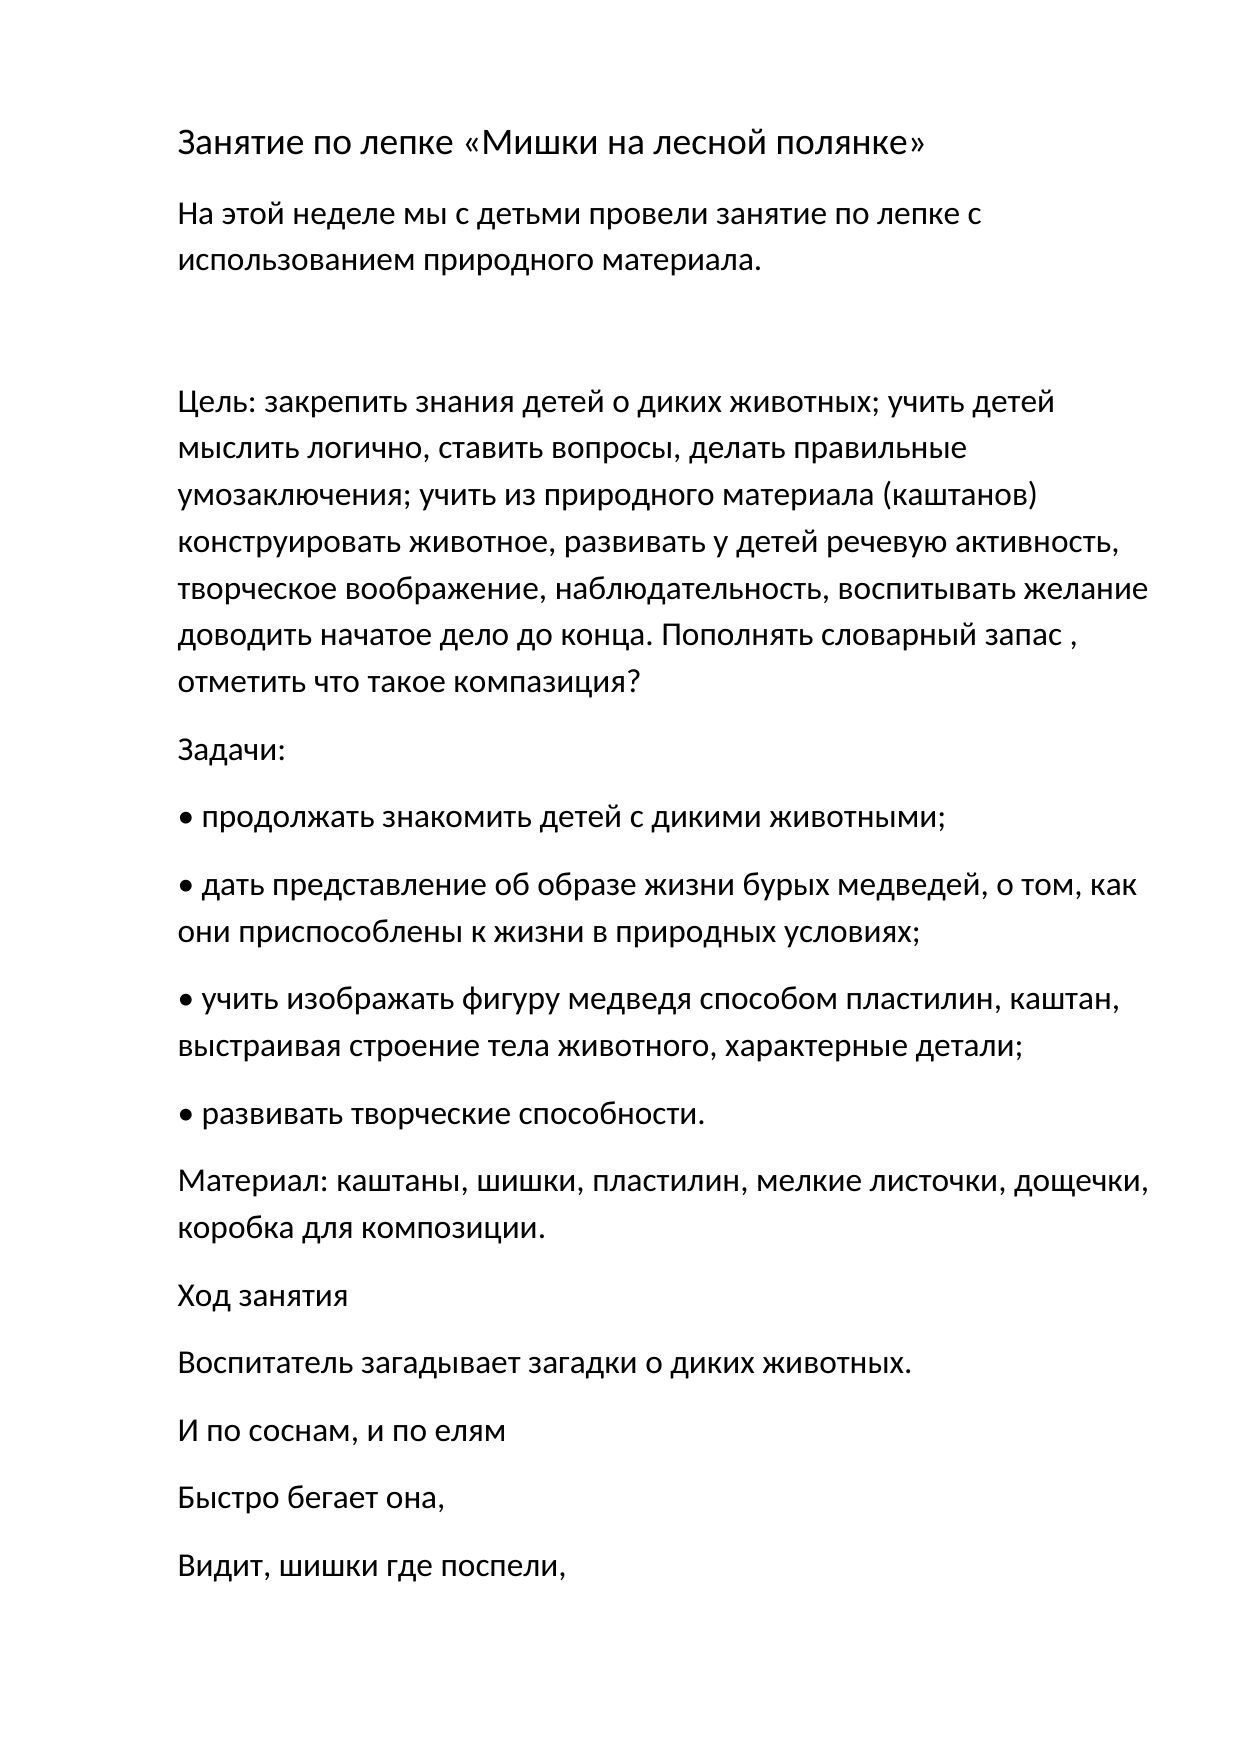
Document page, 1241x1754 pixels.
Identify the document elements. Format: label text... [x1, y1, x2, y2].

text Воспитатель загадывает загадки о диких животных. [177, 1341, 1152, 1382]
text • продолжать знакомить детей с дикими животными; [177, 795, 1152, 836]
text • дать представление об образе жизни бурых медведей, о том, как они приспособлены к жизни в природных условиях; [177, 863, 1152, 951]
text Быстро бегает она, [177, 1477, 1152, 1517]
text Видит, шишки где поспели, [177, 1544, 1152, 1585]
text Цель: закрепить знания детей о диких животных; учить детей мыслить логично, ставить вопросы, делать правильные умозаключения; учить из природного материала (каштанов) конструировать животное, развивать у детей речевую активность, творческое воображение, наблюдательность, воспитывать желание доводить начатое дело до конца. Пополнять словарный запас , отметить что такое компазиция? [177, 379, 1152, 701]
text Материал: каштаны, шишки, пластилин, мелкие листочки, дощечки, коробка для композиции. [177, 1159, 1152, 1247]
text • развивать творческие способности. [177, 1092, 1152, 1132]
text И по соснам, и по елям [177, 1409, 1152, 1450]
text Ход занятия [177, 1274, 1152, 1314]
text • учить изображать фигуру медведя способом пластилин, каштан, выстраивая строение тела животного, характерные детали; [177, 977, 1152, 1065]
text Занятие по лепке «Мишки на лесной полянке» [177, 118, 1152, 164]
text Задачи: [177, 728, 1152, 768]
text На этой неделе мы с детьми провели занятие по лепке с использованием природного материала. [177, 192, 1152, 279]
